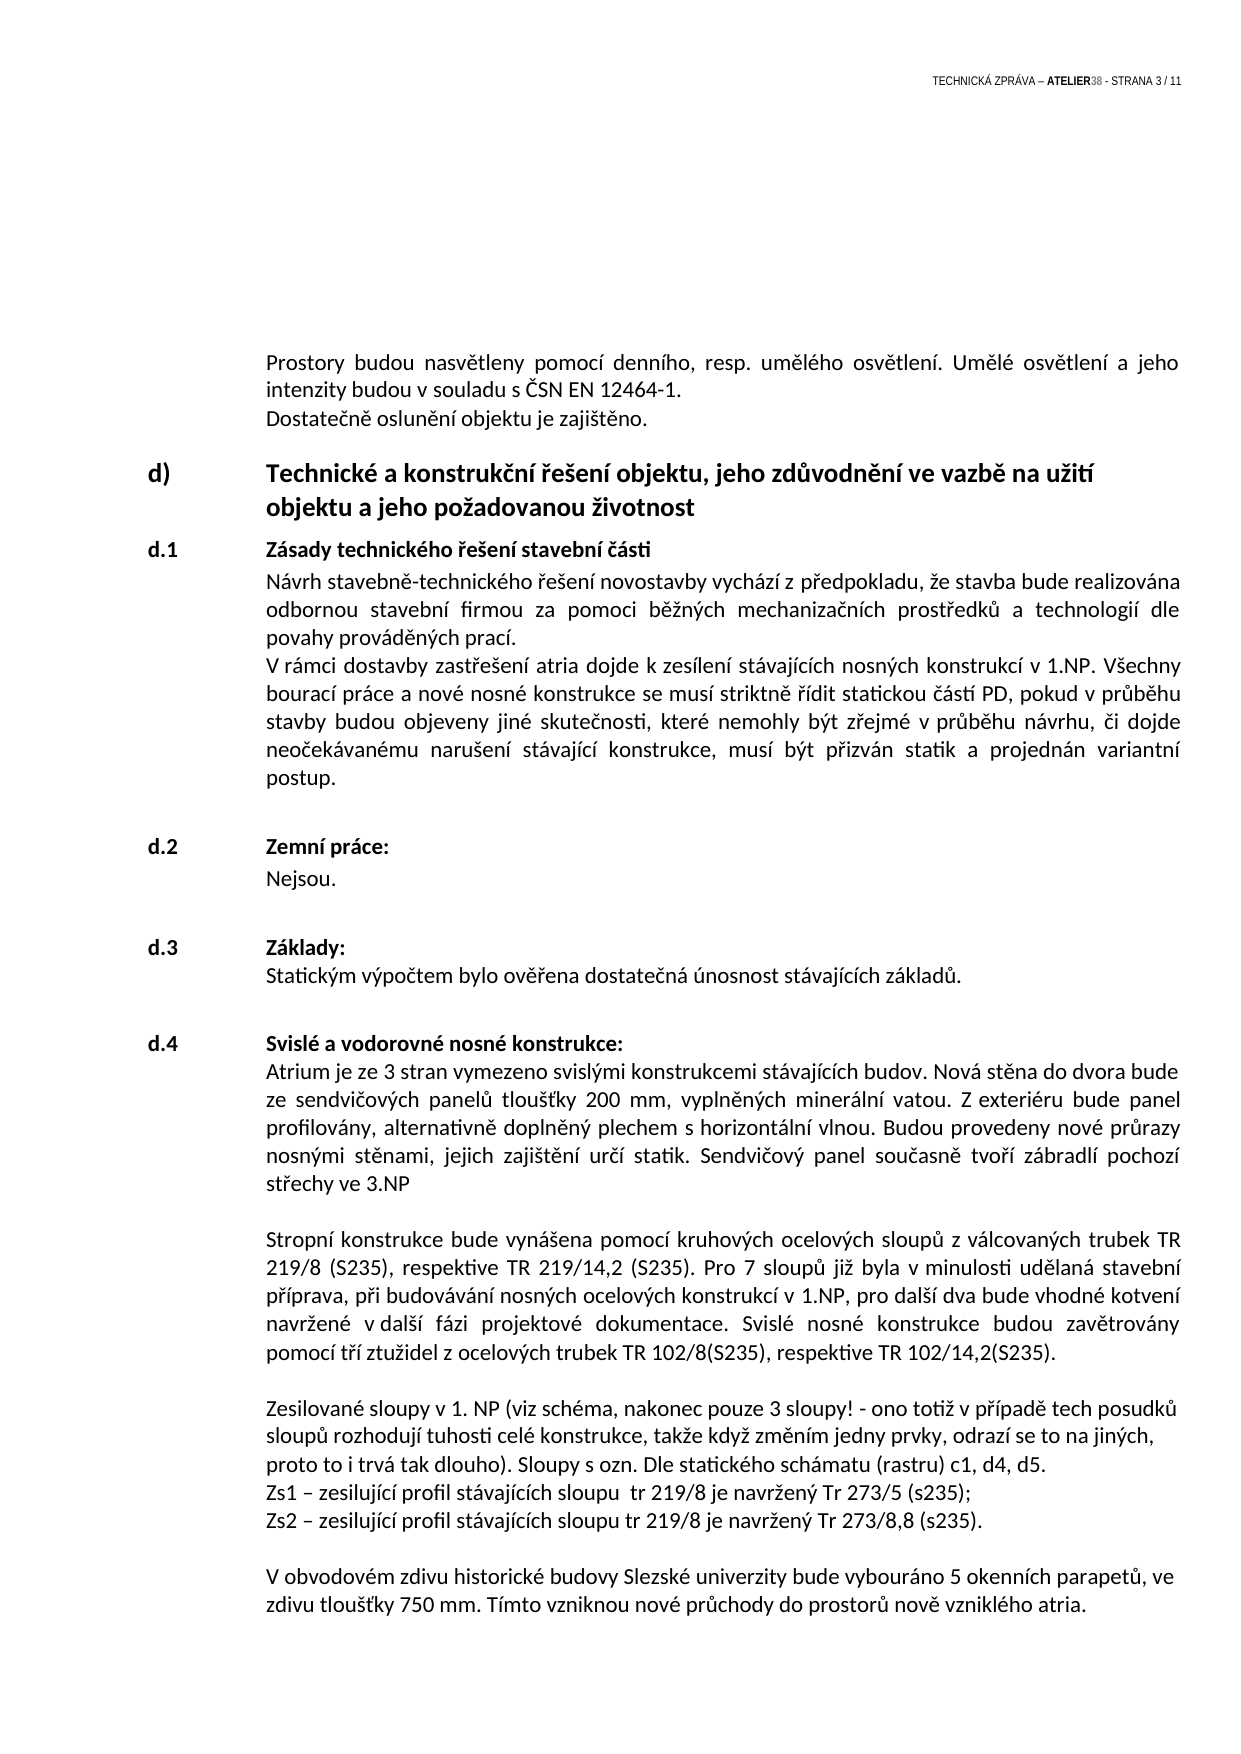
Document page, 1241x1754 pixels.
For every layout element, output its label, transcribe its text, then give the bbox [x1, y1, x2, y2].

list Dostatečně oslunění objektu je zajištěno. [266, 404, 1181, 432]
text Stropní konstrukce bude vynášena pomocí kruhových ocelových sloupů z válcovaných trubek TR 219/8 (S235), respektive TR 219/14,2 (S235). Pro 7 sloupů již byla v minulosti udělaná stavební příprava, při budovávání nosných ocelových konstrukcí v 1.NP, pro další dva bude vhodné kotvení navržené v další fázi projektové dokumentace. Svislé nosné konstrukce budou zavětrovány pomocí tří ztužidel z ocelových trubek TR 102/8(S235), respektive TR 102/14,2(S235). [266, 1226, 1181, 1366]
text Prostory budou nasvětleny pomocí denního, resp. umělého osvětlení. Umělé osvětlení a jeho intenzity budou v souladu s ČSN EN 12464-1. [266, 348, 1181, 404]
text Statickým výpočtem bylo ověřena dostatečná únosnost stávajících základů. [266, 961, 1181, 989]
text Nejsou. [266, 864, 1181, 892]
list Svislé a vodorovné nosné konstrukce: [148, 1029, 1181, 1057]
text Technické a konstrukční řešení objektu, jeho zdůvodnění ve vazbě na užití objektu a jeho požadovanou životnost [148, 457, 1181, 523]
text Atrium je ze 3 stran vymezeno svislými konstrukcemi stávajících budov. Nová stěna do dvora bude ze sendvičových panelů tloušťky 200 mm, vyplněných minerální vatou. Z exteriéru bude panel profilovány, alternativně doplněný plechem s horizontální vlnou. Budou provedeny nové průrazy nosnými stěnami, jejich zajištění určí statik. Sendvičový panel současně tvoří zábradlí pochozí střechy ve 3.NP [266, 1057, 1181, 1197]
text Zesilované sloupy v 1. NP (viz schéma, nakonec pouze 3 sloupy! - ono totiž v případě tech posudků sloupů rozhodují tuhosti celé konstrukce, takže když změním jedny prvky, odrazí se to na jiných, proto to i trvá tak dlouho). Sloupy s ozn. Dle statického schámatu (rastru) c1, d4, d5. Zs1 – zesilující profil stávajících sloupu tr 219/8 je navržený Tr 273/5 (s235); Zs2 – zesilující profil stávajících sloupu tr 219/8 je navržený Tr 273/8,8 (s235). V obvodovém zdivu historické budovy Slezské univerzity bude vybouráno 5 okenních parapetů, ve zdivu tloušťky 750 mm. Tímto vzniknou nové průchody do prostorů nově vzniklého atria. [266, 1394, 1181, 1618]
text V rámci dostavby zastřešení atria dojde k zesílení stávajících nosných konstrukcí v 1.NP. Všechny bourací práce a nové nosné konstrukce se musí striktně řídit statickou částí PD, pokud v průběhu stavby budou objeveny jiné skutečnosti, které nemohly být zřejmé v průběhu návrhu, či dojde neočekávanému narušení stávající konstrukce, musí být přizván statik a projednán variantní postup. [266, 651, 1181, 792]
list Zemní práce: [148, 832, 1181, 860]
text Návrh stavebně-technického řešení novostavby vychází z předpokladu, že stavba bude realizována odbornou stavební firmou za pomoci běžných mechanizačních prostředků a technologií dle povahy prováděných prací. [266, 567, 1181, 651]
list Zásady technického řešení stavební části [148, 535, 1181, 563]
list Základy: [148, 933, 1181, 961]
